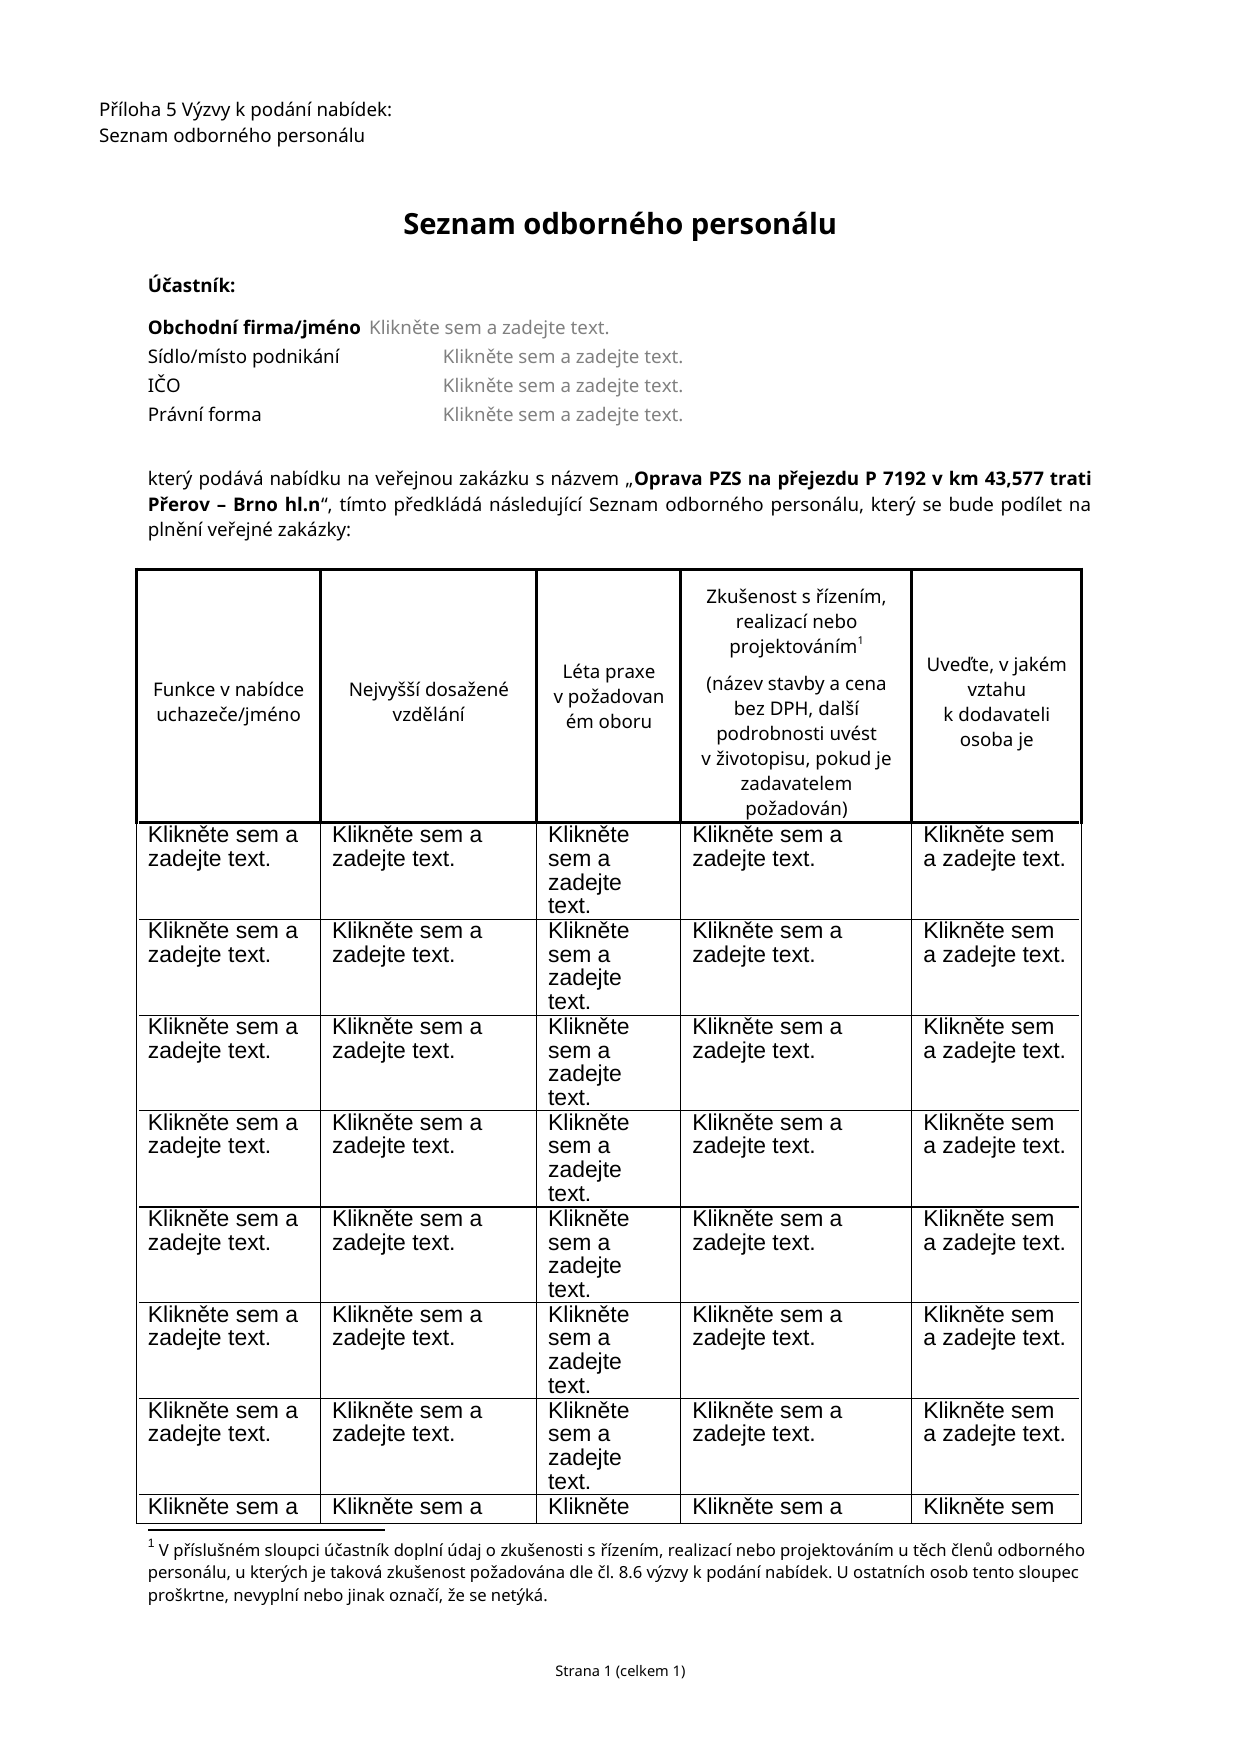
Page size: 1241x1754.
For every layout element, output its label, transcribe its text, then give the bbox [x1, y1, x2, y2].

table_header Uveďte, v jakém vztahu k dodavateli osoba je [913, 571, 1080, 821]
table_header Nejvyšší dosažené vzdělání [322, 571, 535, 821]
table_header Léta praxe v požadovaném oboru [538, 571, 679, 821]
text Účastník: [148, 268, 1093, 299]
text Obchodní firma/jméno [148, 311, 1093, 340]
text Sídlo/místo podnikání [148, 340, 1093, 369]
table_header Zkušenost s řízením, realizací nebo projektováním (název stavby a cena bez DPH, další podrobnosti uvést v životopisu, pokud je zadavatelem požadován) [682, 571, 910, 821]
text Právní forma [148, 398, 1093, 427]
text IČO [148, 369, 1093, 398]
table_header Funkce v nabídce uchazeče/jméno [138, 571, 319, 821]
title Seznam odborného personálu [148, 203, 1093, 243]
text který podává nabídku na veřejnou zakázku s názvem „Oprava PZS na přejezdu P 7192 v km 43,577 trati Přerov – Brno hl.n“, tímto předkládá následující Seznam odborného personálu, který se bude podílet na plnění veřejné zakázky: [148, 465, 1093, 542]
